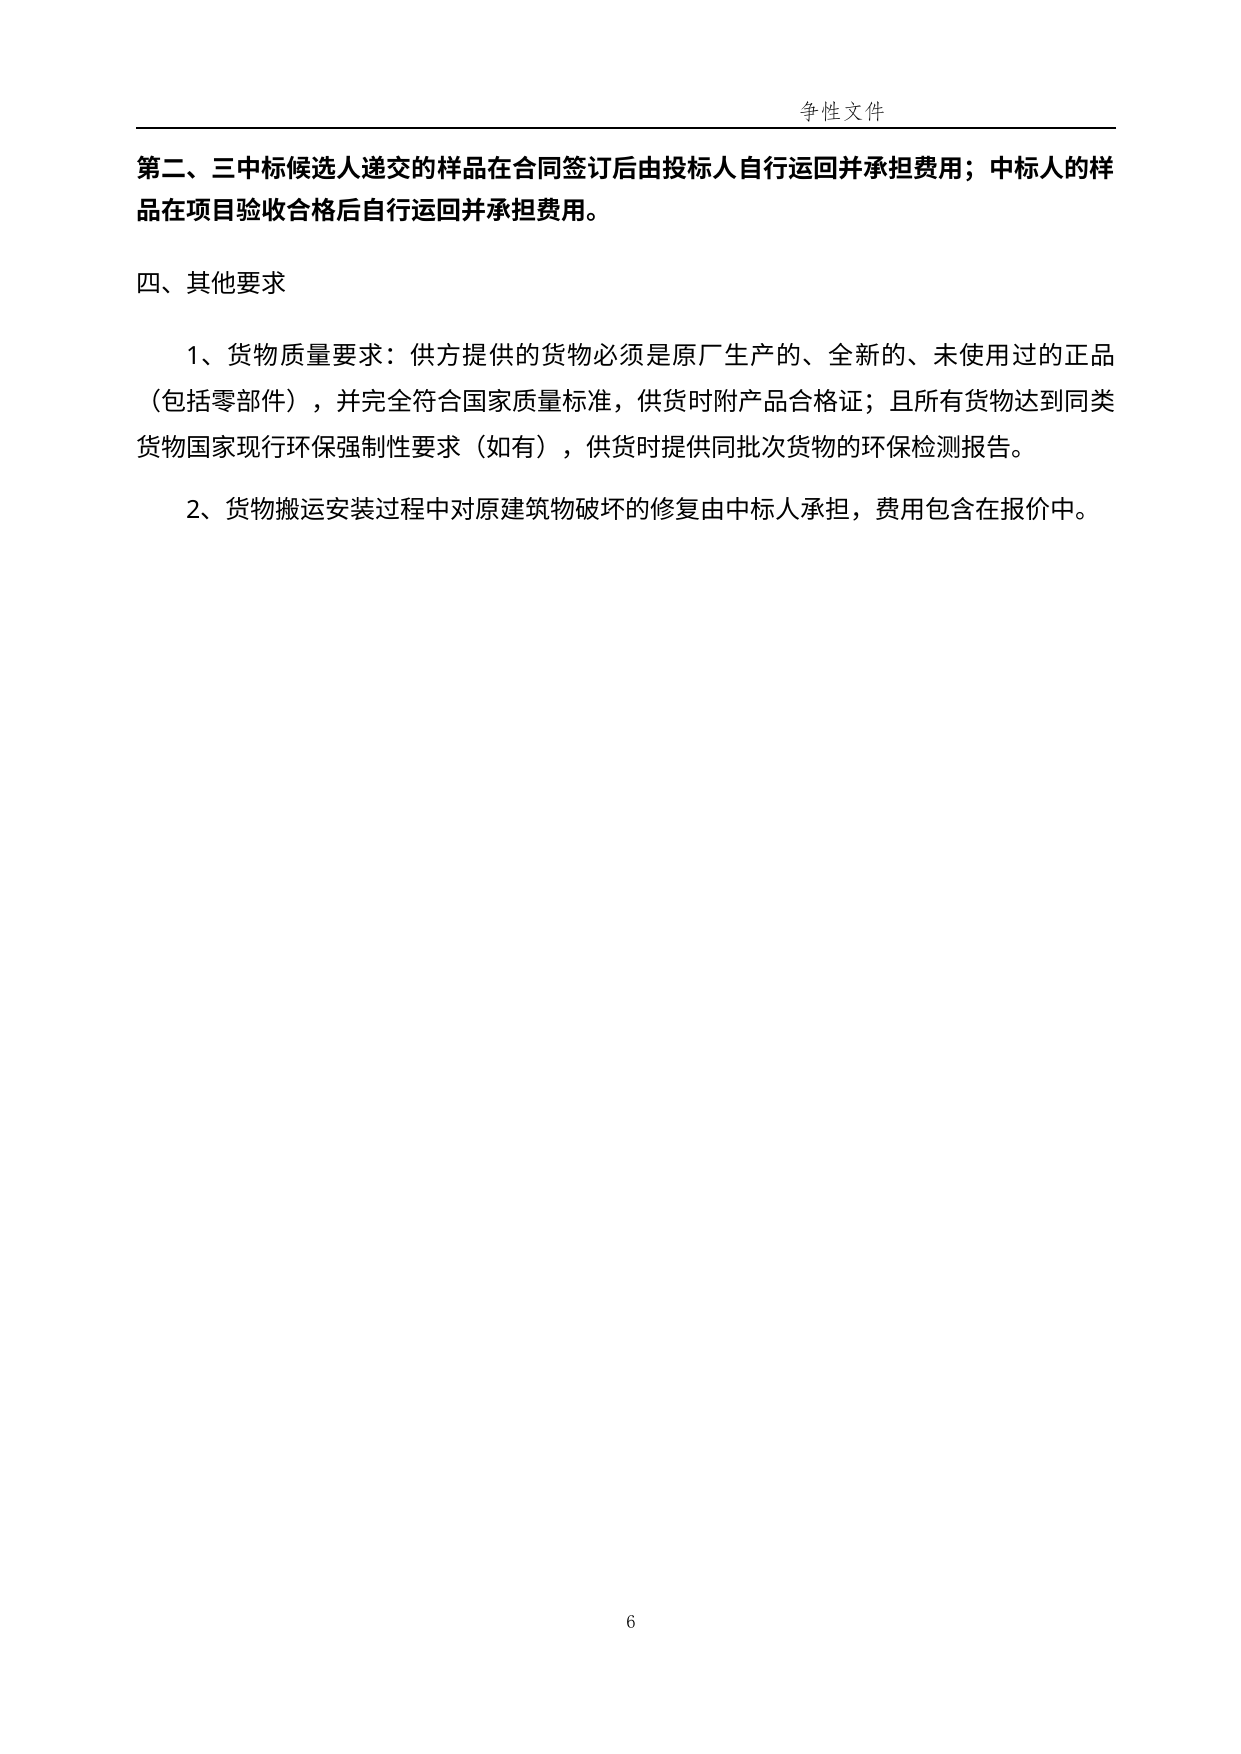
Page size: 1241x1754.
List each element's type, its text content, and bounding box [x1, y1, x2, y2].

text 2、货物搬运安装过程中对原建筑物破坏的修复由中标人承担，费用包含在报价中。 [136, 482, 1116, 528]
subtitle 四、其他要求 [136, 259, 1116, 301]
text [136, 148, 1116, 226]
text 1、货物质量要求：供方提供的货物必须是原厂生产的、全新的、未使用过的正品（包括零部件），并完全符合国家质量标准，供货时附产品合格证；且所有货物达到同类货物国家现行环保强制性要求（如有），供货时提供同批次货物的环保检测报告。 [136, 328, 1116, 465]
